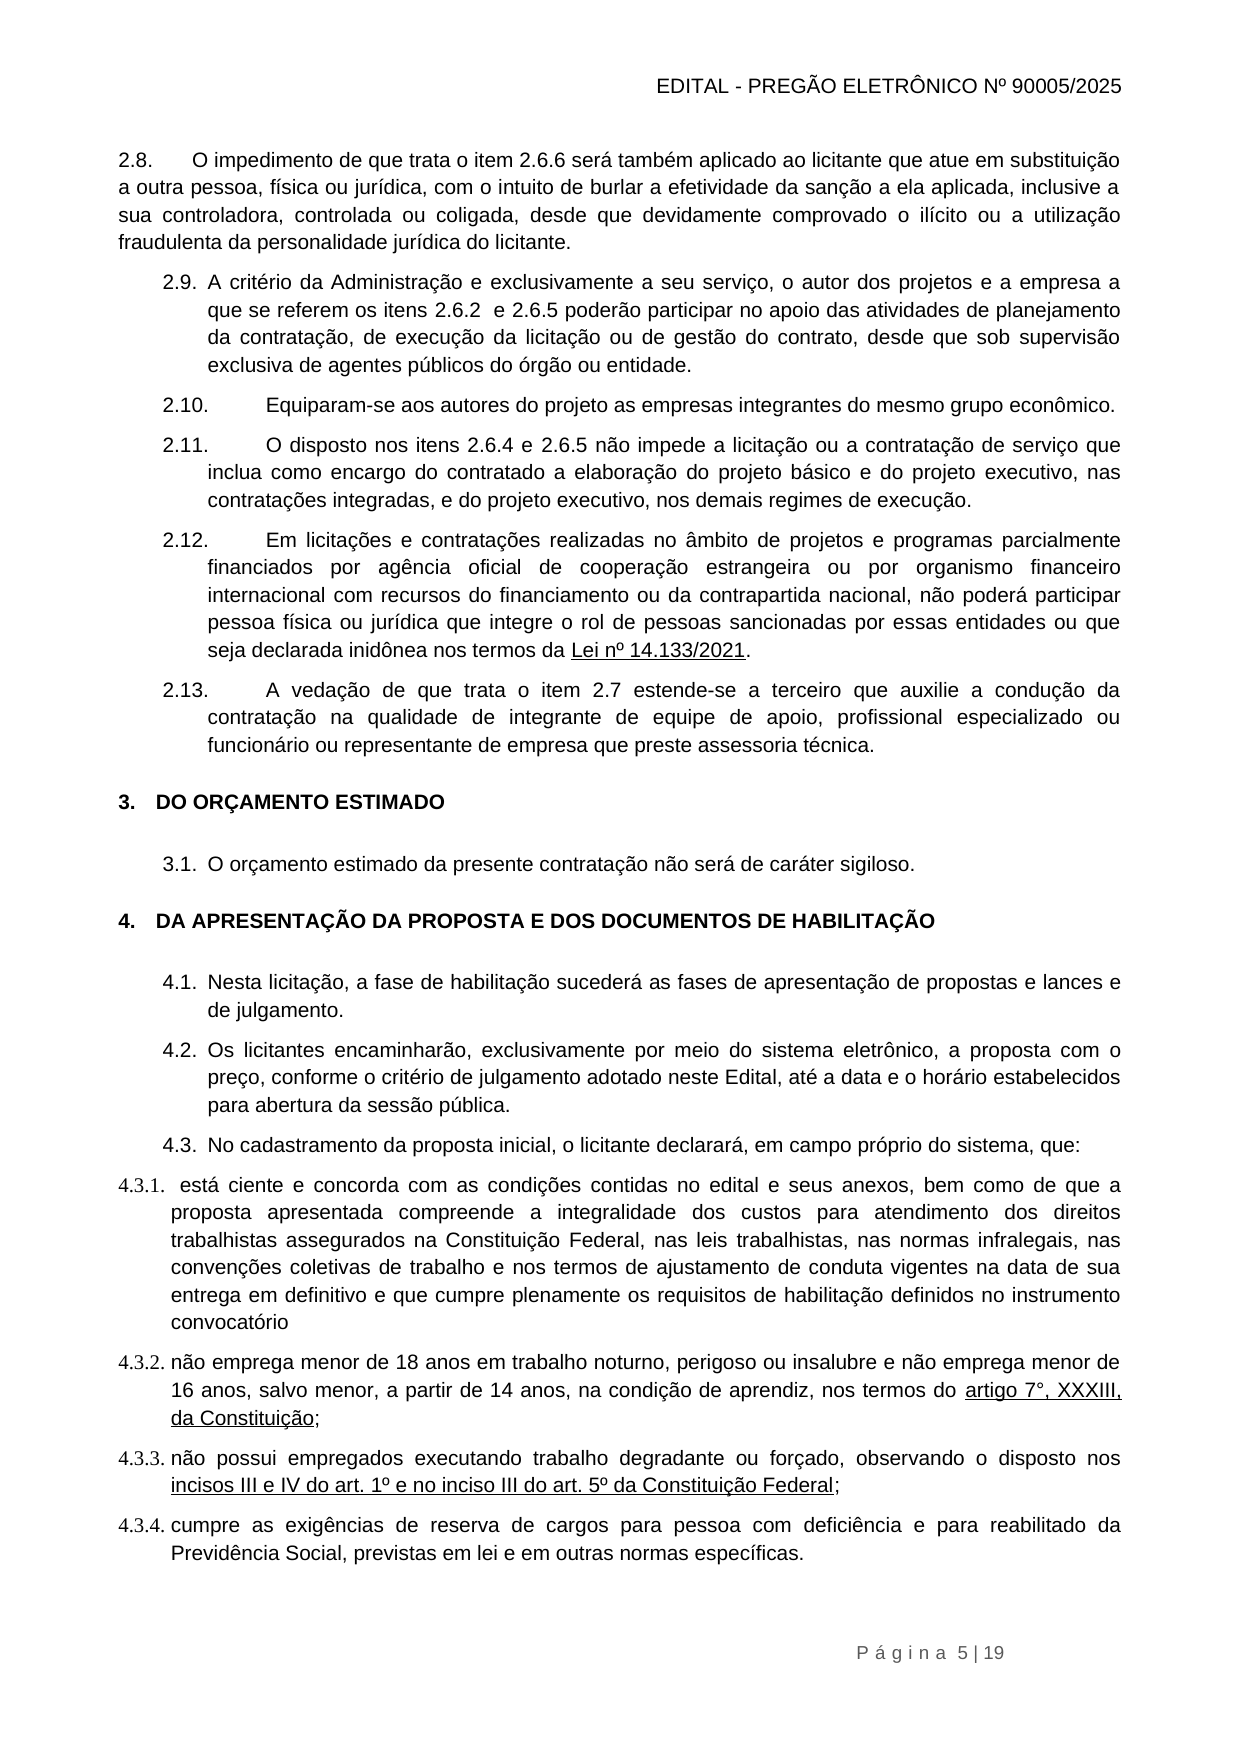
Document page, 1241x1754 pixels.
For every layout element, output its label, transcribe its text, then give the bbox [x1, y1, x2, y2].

text DA APRESENTAÇÃO DA PROPOSTA E DOS DOCUMENTOS DE HABILITAÇÃO [118, 909, 1122, 933]
text A critério da Administração e exclusivamente a seu serviço, o autor dos projetos e a empresa a que se referem os itens 2.6.2 e 2.6.5 poderão participar no apoio das atividades de planejamento da contratação, de execução da licitação ou de gestão do contrato, desde que sob supervisão exclusiva de agentes públicos do órgão ou entidade. [162, 270, 1122, 377]
text Nesta licitação, a fase de habilitação sucederá as fases de apresentação de propostas e lances e de julgamento. [162, 970, 1122, 1021]
text No cadastramento da proposta inicial, o licitante declarará, em campo próprio do sistema, que: [162, 1132, 1122, 1156]
text não possui empregados executando trabalho degradante ou forçado, observando o disposto nos incisos III e IV do art. 1º e no inciso III do art. 5º da Constituição Federal; [118, 1445, 1122, 1497]
text DO ORÇAMENTO ESTIMADO [118, 790, 1122, 814]
text Equiparam-se aos autores do projeto as empresas integrantes do mesmo grupo econômico. [162, 393, 1122, 417]
text O orçamento estimado da presente contratação não será de caráter sigiloso. [162, 851, 1122, 875]
text cumpre as exigências de reserva de cargos para pessoa com deficiência e para reabilitado da Previdência Social, previstas em lei e em outras normas específicas. [118, 1513, 1122, 1565]
text Os licitantes encaminharão, exclusivamente por meio do sistema eletrônico, a proposta com o preço, conforme o critério de julgamento adotado neste Edital, até a data e o horário estabelecidos para abertura da sessão pública. [162, 1037, 1122, 1116]
text está ciente e concorda com as condições contidas no edital e seus anexos, bem como de que a proposta apresentada compreende a integralidade dos custos para atendimento dos direitos trabalhistas assegurados na Constituição Federal, nas leis trabalhistas, nas normas infralegais, nas convenções coletivas de trabalho e nos termos de ajustamento de conduta vigentes na data de sua entrega em definitivo e que cumpre plenamente os requisitos de habilitação definidos no instrumento convocatório [118, 1172, 1122, 1334]
text O disposto nos itens 2.6.4 e 2.6.5 não impede a licitação ou a contratação de serviço que inclua como encargo do contratado a elaboração do projeto básico e do projeto executivo, nas contratações integradas, e do projeto executivo, nos demais regimes de execução. [162, 433, 1122, 512]
text A vedação de que trata o item 2.7 estende-se a terceiro que auxilie a condução da contratação na qualidade de integrante de equipe de apoio, profissional especializado ou funcionário ou representante de empresa que preste assessoria técnica. [162, 678, 1122, 757]
text Em licitações e contratações realizadas no âmbito de projetos e programas parcialmente financiados por agência oficial de cooperação estrangeira ou por organismo financeiro internacional com recursos do financiamento ou da contrapartida nacional, não poderá participar pessoa física ou jurídica que integre o rol de pessoas sancionadas por essas entidades ou que seja declarada inidônea nos termos da Lei nº 14.133/2021. [162, 528, 1122, 662]
text O impedimento de que trata o item 2.6.6 será também aplicado ao licitante que atue em substituição a outra pessoa, física ou jurídica, com o intuito de burlar a efetividade da sanção a ela aplicada, inclusive a sua controladora, controlada ou coligada, desde que devidamente comprovado o ilícito ou a utilização fraudulenta da personalidade jurídica do licitante. [118, 148, 1122, 254]
text não emprega menor de 18 anos em trabalho noturno, perigoso ou insalubre e não emprega menor de 16 anos, salvo menor, a partir de 14 anos, na condição de aprendiz, nos termos do artigo 7°, XXXIII, da Constituição; [118, 1350, 1122, 1429]
